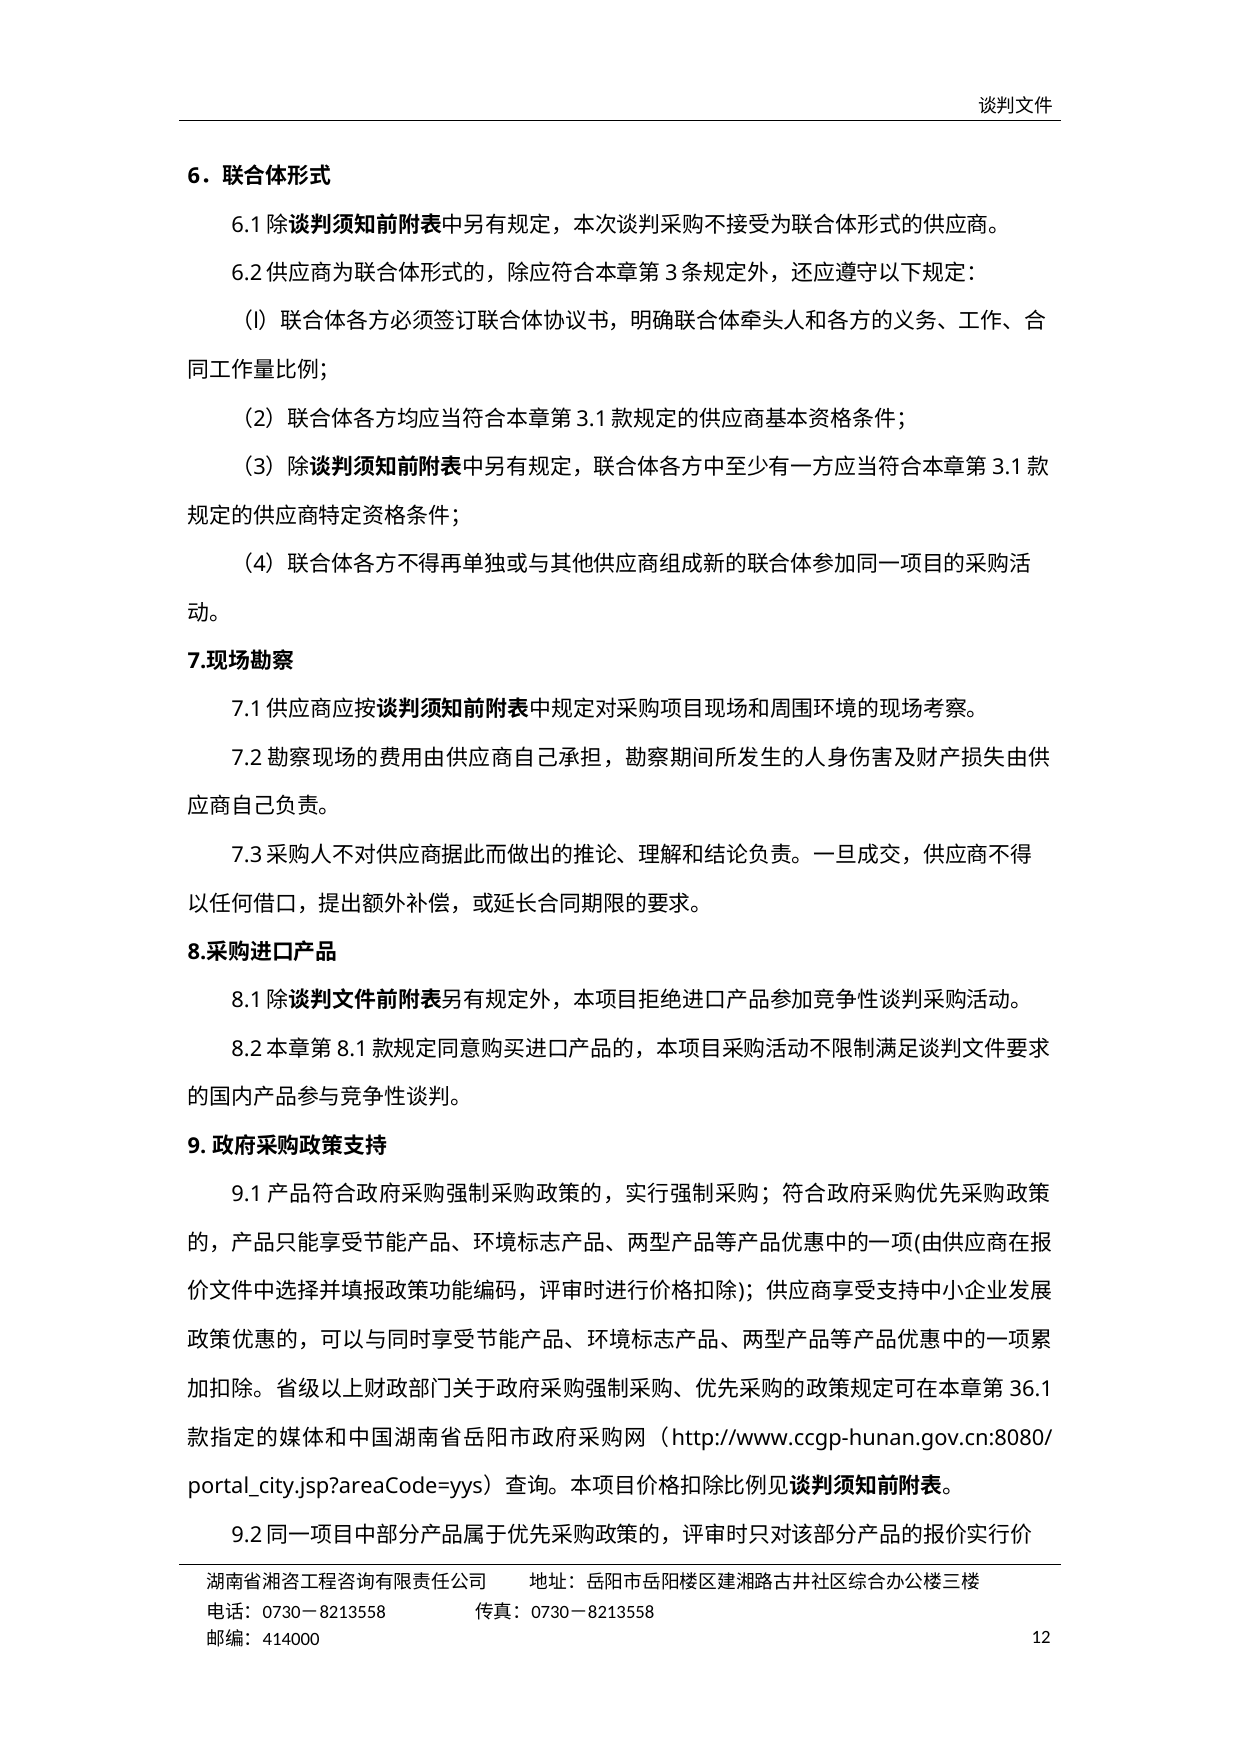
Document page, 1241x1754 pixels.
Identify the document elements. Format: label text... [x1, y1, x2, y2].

text 7.现场勘察 [187, 643, 1053, 675]
text （3）除谈判须知前附表中另有规定，联合体各方中至少有一方应当符合本章第3.1款规定的供应商特定资格条件； [187, 448, 1053, 530]
text （2）联合体各方均应当符合本章第3.1款规定的供应商基本资格条件； [187, 400, 1053, 433]
text 8.1除谈判文件前附表另有规定外，本项目拒绝进口产品参加竞争性谈判采购活动。 [187, 982, 1053, 1014]
text 6．联合体形式 [187, 158, 1053, 191]
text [187, 1516, 1053, 1549]
text 7.2勘察现场的费用由供应商自己承担，勘察期间所发生的人身伤害及财产损失由供应商自己负责。 [187, 739, 1053, 821]
text 9. 政府采购政策支持 [187, 1127, 1053, 1160]
text 6.2供应商为联合体形式的，除应符合本章第3条规定外，还应遵守以下规定： [187, 255, 1053, 287]
text 6.1除谈判须知前附表中另有规定，本次谈判采购不接受为联合体形式的供应商。 [187, 206, 1053, 239]
text 7.3采购人不对供应商据此而做出的推论、理解和结论负责。一旦成交，供应商不得以任何借口，提出额外补偿，或延长合同期限的要求。 [187, 836, 1053, 918]
text 9.1产品符合政府采购强制采购政策的，实行强制采购；符合政府采购优先采购政策的，产品只能享受节能产品、环境标志产品、两型产品等产品优惠中的一项(由供应商在报价文件中选择并填报政策功能编码，评审时进行价格扣除)；供应商享受支持中小企业发展政策优惠的，可以与同时享受节能产品、环境标志产品、两型产品等产品优惠中的一项累加扣除。省级以上财政部门关于政府采购强制采购、优先采购的政策规定可在本章第36.1款指定的媒体和中国湖南省岳阳市政府采购网（http://www.ccgp-hunan.gov.cn:8080/portal_city.jsp?areaCode=yys）查询。本项目价格扣除比例见谈判须知前附表。 [187, 1176, 1053, 1501]
text 7.1供应商应按谈判须知前附表中规定对采购项目现场和周围环境的现场考察。 [187, 691, 1053, 723]
text （l）联合体各方必须签订联合体协议书，明确联合体牵头人和各方的义务、工作、合同工作量比例； [187, 303, 1053, 384]
text 8.采购进口产品 [187, 933, 1053, 966]
text （4）联合体各方不得再单独或与其他供应商组成新的联合体参加同一项目的采购活动。 [187, 546, 1053, 627]
text 8.2本章第8.1款规定同意购买进口产品的，本项目采购活动不限制满足谈判文件要求的国内产品参与竞争性谈判。 [187, 1030, 1053, 1111]
